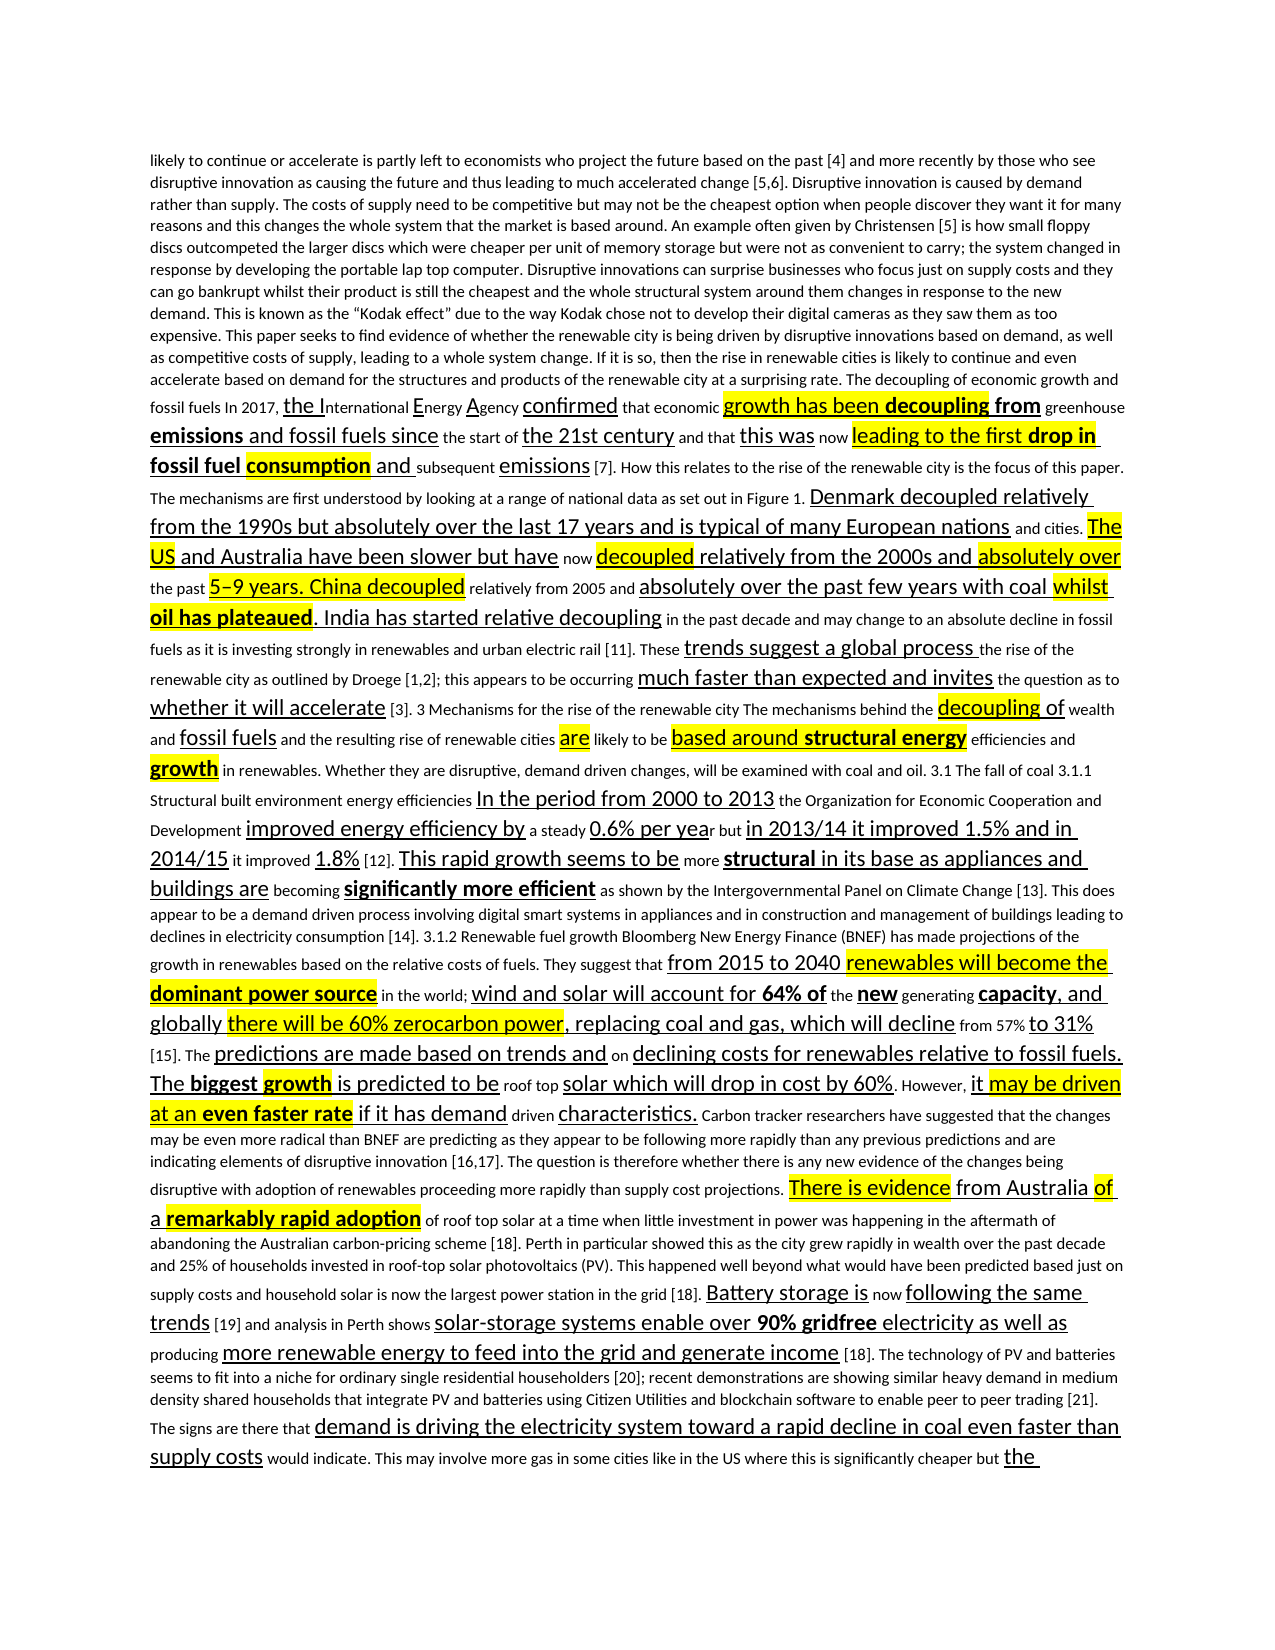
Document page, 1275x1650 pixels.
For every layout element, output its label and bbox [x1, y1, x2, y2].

text [150, 150, 1125, 1470]
